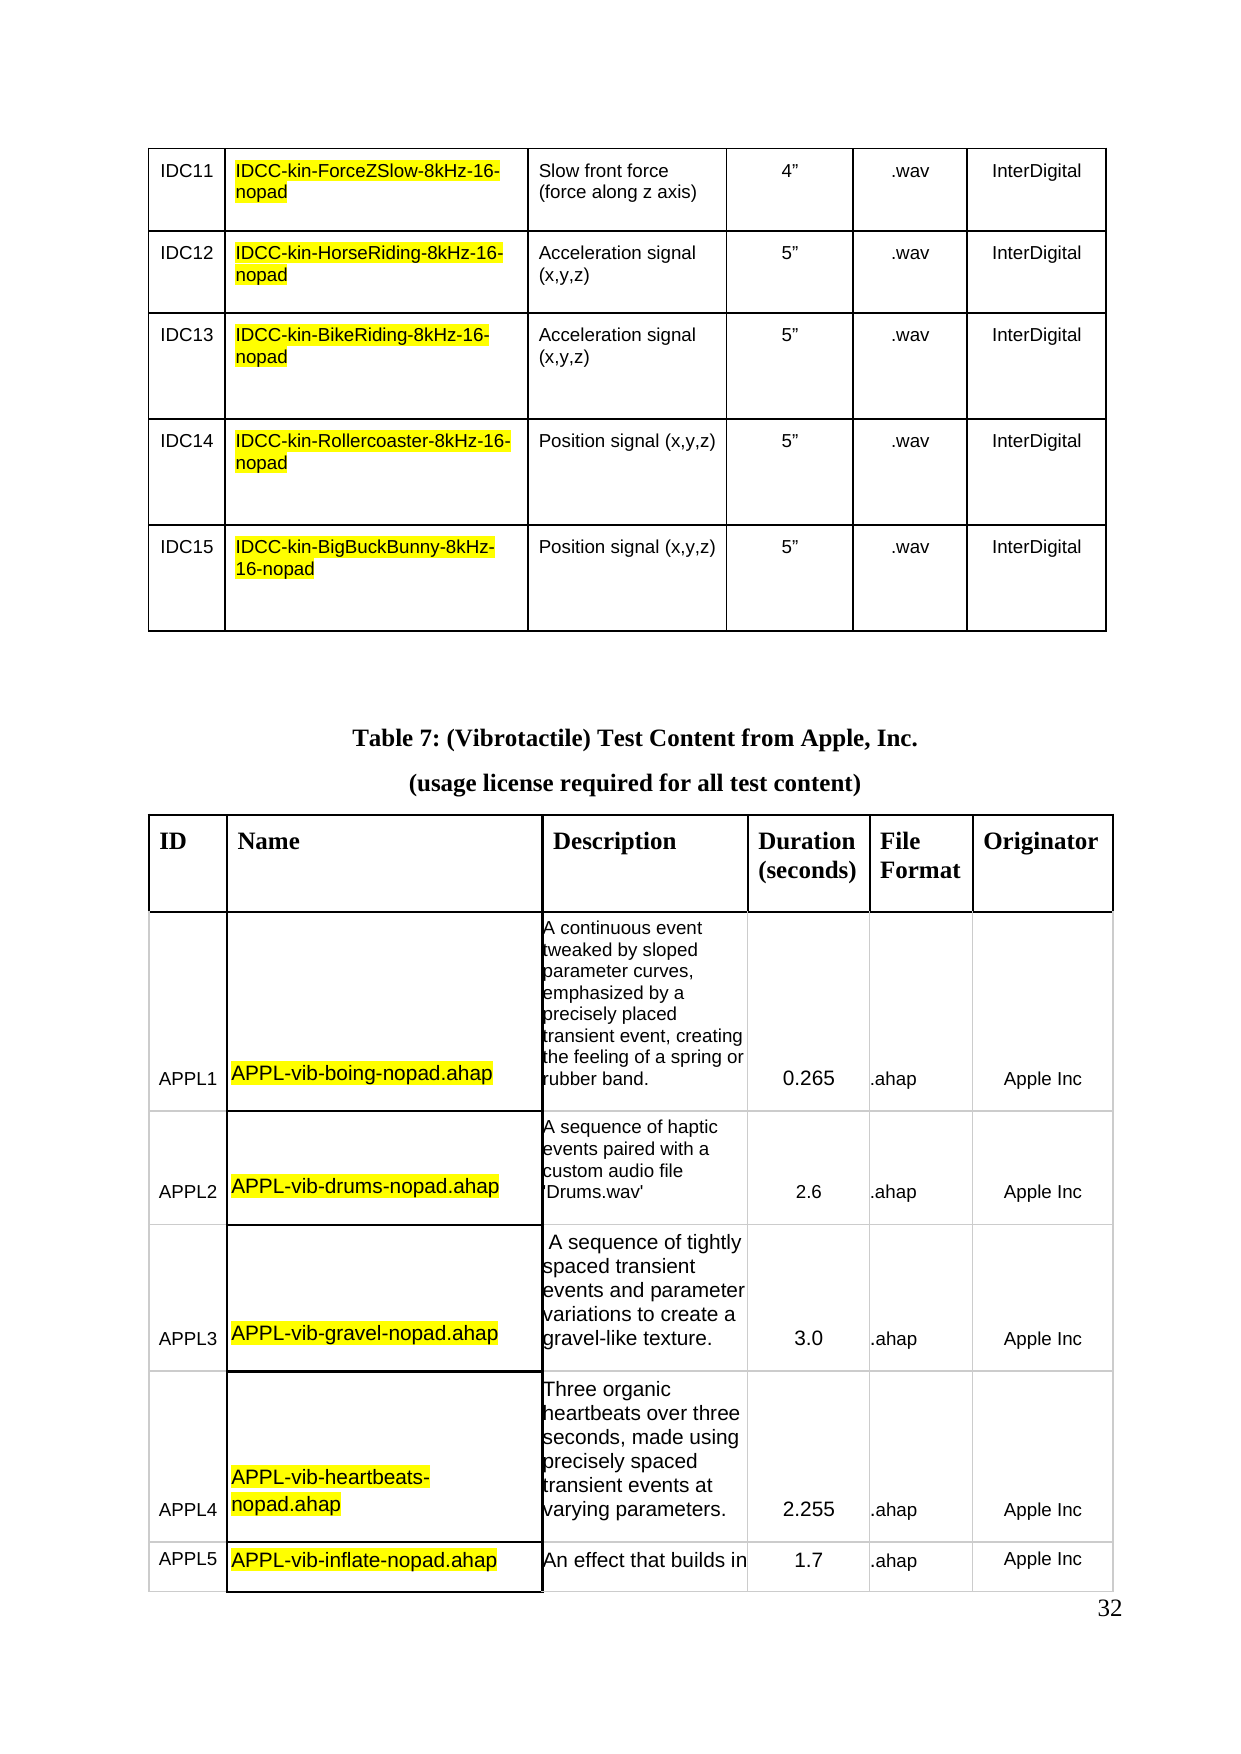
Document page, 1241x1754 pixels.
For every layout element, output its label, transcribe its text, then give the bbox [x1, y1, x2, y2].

table_header File Format [871, 816, 972, 911]
table_cell IDCC-kin-ForceZSlow-8kHz-16-nopad [226, 149, 527, 230]
text (usage license required for all test content) [148, 768, 1122, 797]
table_cell IDC15 [149, 526, 224, 630]
table_cell IDCC-kin-HorseRiding-8kHz-16-nopad [226, 232, 527, 312]
table_cell InterDigital [968, 526, 1105, 630]
table_cell Apple Inc [973, 913, 1112, 1110]
table_cell 0.265 [748, 913, 869, 1110]
table_cell Position signal (x,y,z) [529, 526, 726, 630]
table_cell .wav [854, 314, 966, 418]
text Table : (Vibrotactile) Test Content from Apple, Inc. [148, 723, 1122, 751]
table_cell .ahap [870, 1225, 972, 1370]
table_cell 5” [727, 232, 852, 312]
table_header Description [544, 816, 747, 911]
table_cell InterDigital [968, 420, 1105, 524]
table_cell APPL-vib-gravel-nopad.ahap [228, 1226, 541, 1370]
table_cell APPL5 [150, 1543, 226, 1591]
table_header Name [228, 816, 541, 911]
table_cell 2.6 [748, 1112, 869, 1223]
table_cell 1.7 [748, 1543, 869, 1591]
table_cell APPL-vib-boing-nopad.ahap [228, 913, 541, 1110]
table_cell InterDigital [968, 149, 1105, 230]
table_cell APPL-vib-drums-nopad.ahap [228, 1112, 541, 1223]
table_cell APPL2 [150, 1112, 226, 1223]
table_cell .ahap [870, 1372, 972, 1541]
table_cell 5” [727, 526, 852, 630]
table_cell .wav [854, 232, 966, 312]
table_cell IDCC-kin-Rollercoaster-8kHz-16-nopad [226, 420, 527, 524]
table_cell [228, 1543, 541, 1591]
table_cell IDC13 [149, 314, 224, 418]
table_cell Apple Inc [973, 1112, 1112, 1223]
table_cell .wav [854, 420, 966, 524]
table_cell APPL3 [150, 1225, 226, 1370]
table_cell .ahap [870, 913, 972, 1110]
table_cell 2.255 [748, 1372, 869, 1541]
table_cell APPL-vib-heartbeats-nopad.ahap [228, 1373, 541, 1541]
table_cell IDC14 [149, 420, 224, 524]
table_cell IDCC-kin-BikeRiding-8kHz-16-nopad [226, 314, 527, 418]
table_cell InterDigital [968, 232, 1105, 312]
table_cell Apple Inc [973, 1225, 1112, 1370]
table_cell 5” [727, 420, 852, 524]
table_cell InterDigital [968, 314, 1105, 418]
table_cell IDC11 [149, 149, 224, 230]
table_cell Slow front force (force along z axis) [529, 149, 726, 230]
table_cell A sequence of haptic events paired with a custom audio file 'Drums.wav' [544, 1112, 747, 1223]
table_cell Acceleration signal (x,y,z) [529, 314, 726, 418]
table_cell Apple Inc [973, 1372, 1112, 1541]
table_header ID [150, 816, 226, 911]
table_cell Apple Inc [973, 1543, 1112, 1591]
table_cell APPL1 [150, 913, 226, 1110]
table_header Originator [974, 816, 1112, 911]
table_cell A sequence of tightly spaced transient events and parameter variations to create a gravel-like texture. [544, 1225, 747, 1370]
table_cell 5” [727, 314, 852, 418]
table_header Duration (seconds) [749, 816, 869, 911]
table_cell .wav [854, 149, 966, 230]
table_cell .wav [854, 526, 966, 630]
table_cell Three organic heartbeats over three seconds, made using precisely spaced transient events at varying parameters. [544, 1372, 747, 1541]
table_cell IDCC-kin-BigBuckBunny-8kHz-16-nopad [226, 526, 527, 630]
table_cell APPL4 [150, 1372, 226, 1541]
table_cell Position signal (x,y,z) [529, 420, 726, 524]
table_cell .ahap [870, 1543, 972, 1591]
table_cell A continuous event tweaked by sloped parameter curves, emphasized by a precisely placed transient event, creating the feeling of a spring or rubberband. [544, 913, 747, 1110]
table_cell 3.0 [748, 1225, 869, 1370]
table_cell .ahap [870, 1112, 972, 1223]
table_cell 4” [727, 149, 852, 230]
table_cell Acceleration signal (x,y,z) [529, 232, 726, 312]
table_cell IDC12 [149, 232, 224, 312]
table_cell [544, 1543, 747, 1591]
